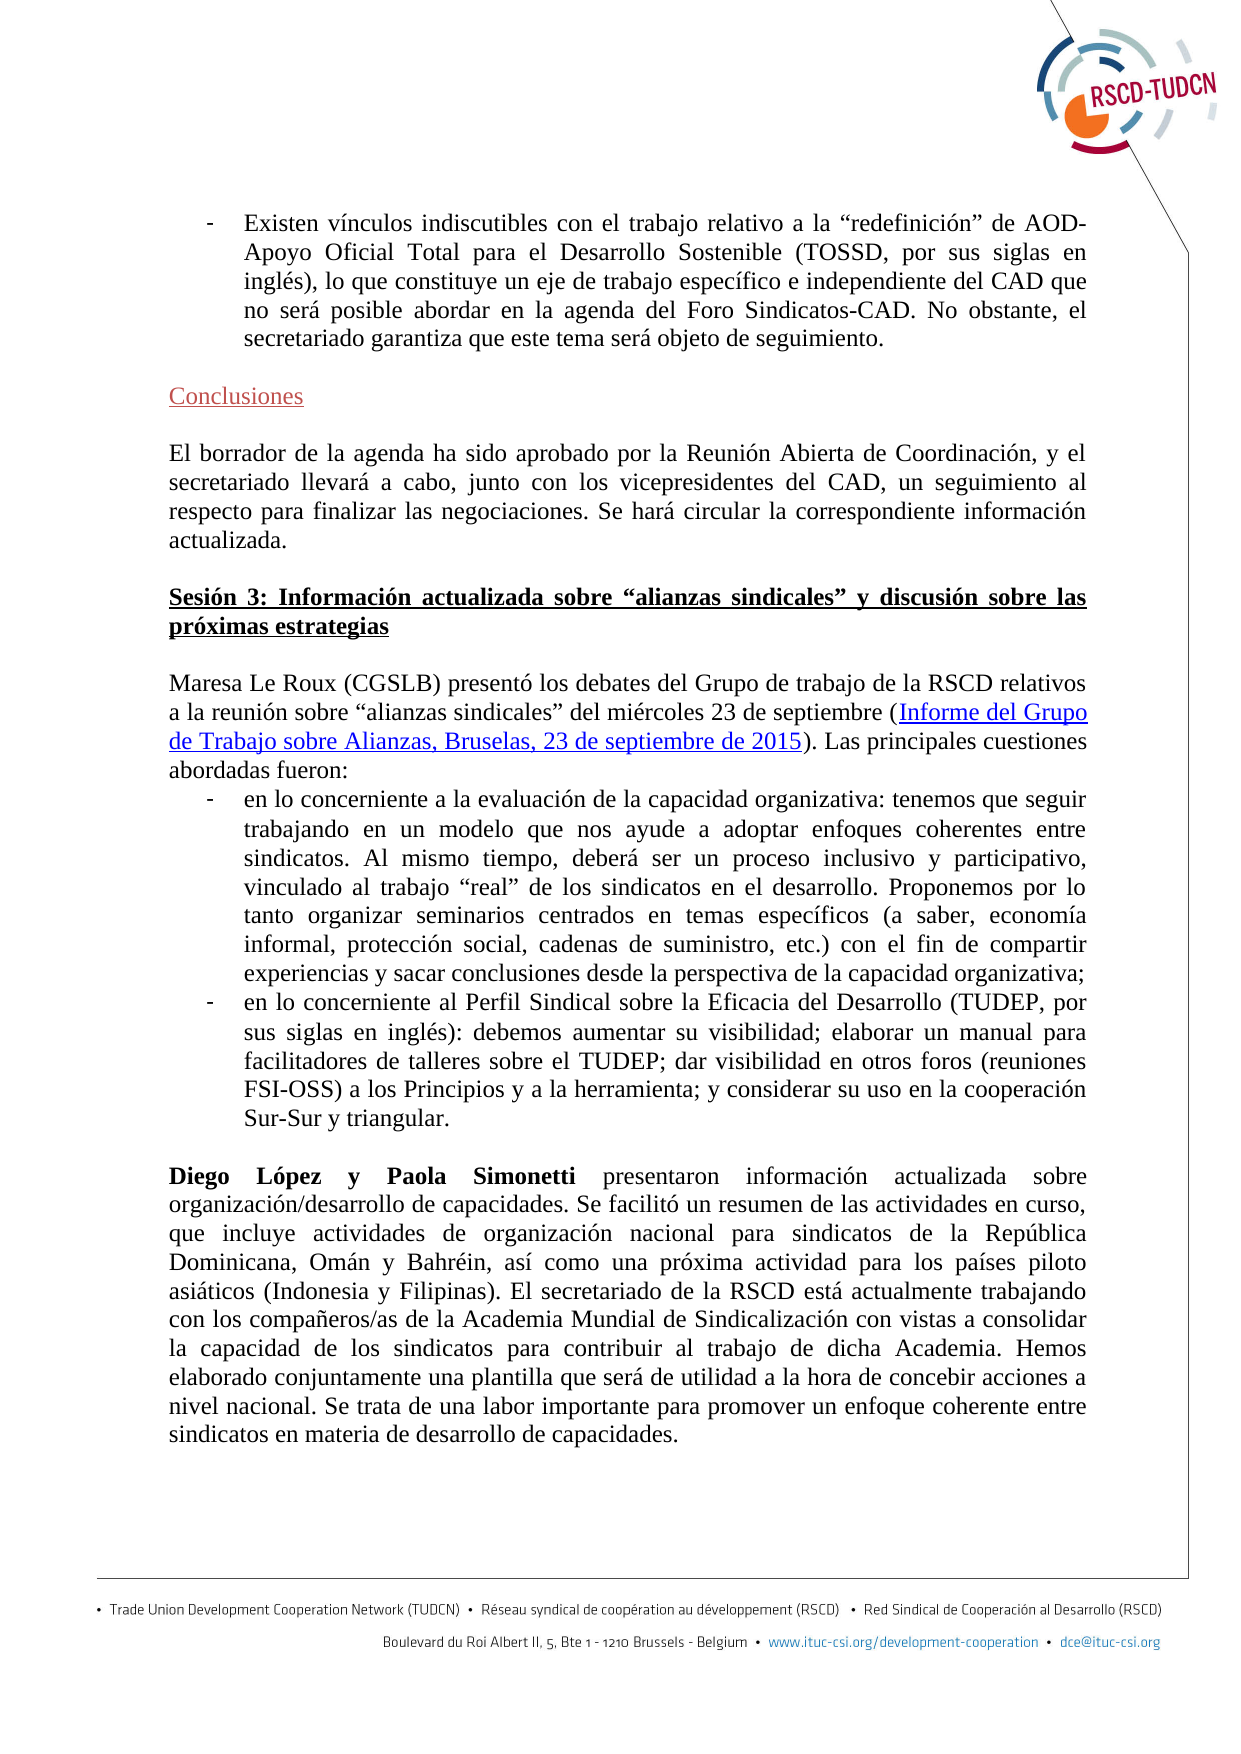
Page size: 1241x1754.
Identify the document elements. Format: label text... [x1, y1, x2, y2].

text Maresa Le Roux (CGSLB) presentó los debates del Grupo de trabajo de la RSCD relativos a la reunión sobre “alianzas sindicales” del miércoles 23 de septiembre (Informe del Grupo de Trabajo sobre Alianzas, Bruselas, 23 de septiembre de 2015). Las principales cuestiones abordadas fueron: [169, 668, 1087, 783]
text El borrador de la agenda ha sido aprobado por la Reunión Abierta de Coordinación, y el secretariado llevará a cabo, junto con los vicepresidentes del CAD, un seguimiento al respecto para finalizar las negociaciones. Se hará circular la correspondiente información actualizada. [169, 438, 1087, 553]
picture [8, 0, 1241, 1725]
list Existen vínculos indiscutibles con el trabajo relativo a la “redefinición” de AOD- Apoyo Oficial Total para el Desarrollo Sostenible (TOSSD, por sus siglas en inglés), lo que constituye un eje de trabajo específico e independiente del CAD que no será posible abordar en la agenda del Foro Sindicatos-CAD. No obstante, el secretariado garantiza que este tema será objeto de seguimiento. [206, 207, 1087, 352]
text Conclusiones [169, 381, 1087, 410]
text Sesión 3: Información actualizada sobre “alianzas sindicales” y discusión sobre las próximas estrategias [169, 609, 1087, 640]
text Diego López y Paola Simonetti presentaron información actualizada sobre organización/desarrollo de capacidades. Se facilitó un resumen de las actividades en curso, que incluye actividades de organización nacional para sindicatos de la República Dominicana, Omán y Bahréin, así como una próxima actividad para los países piloto asiáticos (Indonesia y Filipinas). El secretariado de la RSCD está actualmente trabajando con los compañeros/as de la Academia Mundial de Sindicalización con vistas a consolidar la capacidad de los sindicatos para contribuir al trabajo de dicha Academia. Hemos elaborado conjuntamente una plantilla que será de utilidad a la hora de concebir acciones a nivel nacional. Se trata de una labor importante para promover un enfoque coherente entre sindicatos en materia de desarrollo de capacidades. [169, 1161, 1087, 1448]
text Sesión 3: Información actualizada sobre “alianzas sindicales” y discusión sobre las próximas estrategias [169, 582, 1087, 607]
list en lo concerniente a la evaluación de la capacidad organizativa: tenemos que seguir trabajando en un modelo que nos ayude a adoptar enfoques coherentes entre sindicatos. Al mismo tiempo, deberá ser un proceso inclusivo y participativo, vinculado al trabajo “real” de los sindicatos en el desarrollo. Proponemos por lo tanto organizar seminarios centrados en temas específicos (a saber, economía informal, protección social, cadenas de suministro, etc.) con el fin de compartir experiencias y sacar conclusiones desde la perspectiva de la capacidad organizativa; [206, 783, 1087, 987]
list en lo concerniente al Perfil Sindical sobre la Eficacia del Desarrollo (TUDEP, por sus siglas en inglés): debemos aumentar su visibilidad; elaborar un manual para facilitadores de talleres sobre el TUDEP; dar visibilidad en otros foros (reuniones FSI-OSS) a los Principios y a la herramienta; y considerar su uso en la cooperación Sur-Sur y triangular. [206, 987, 1087, 1132]
